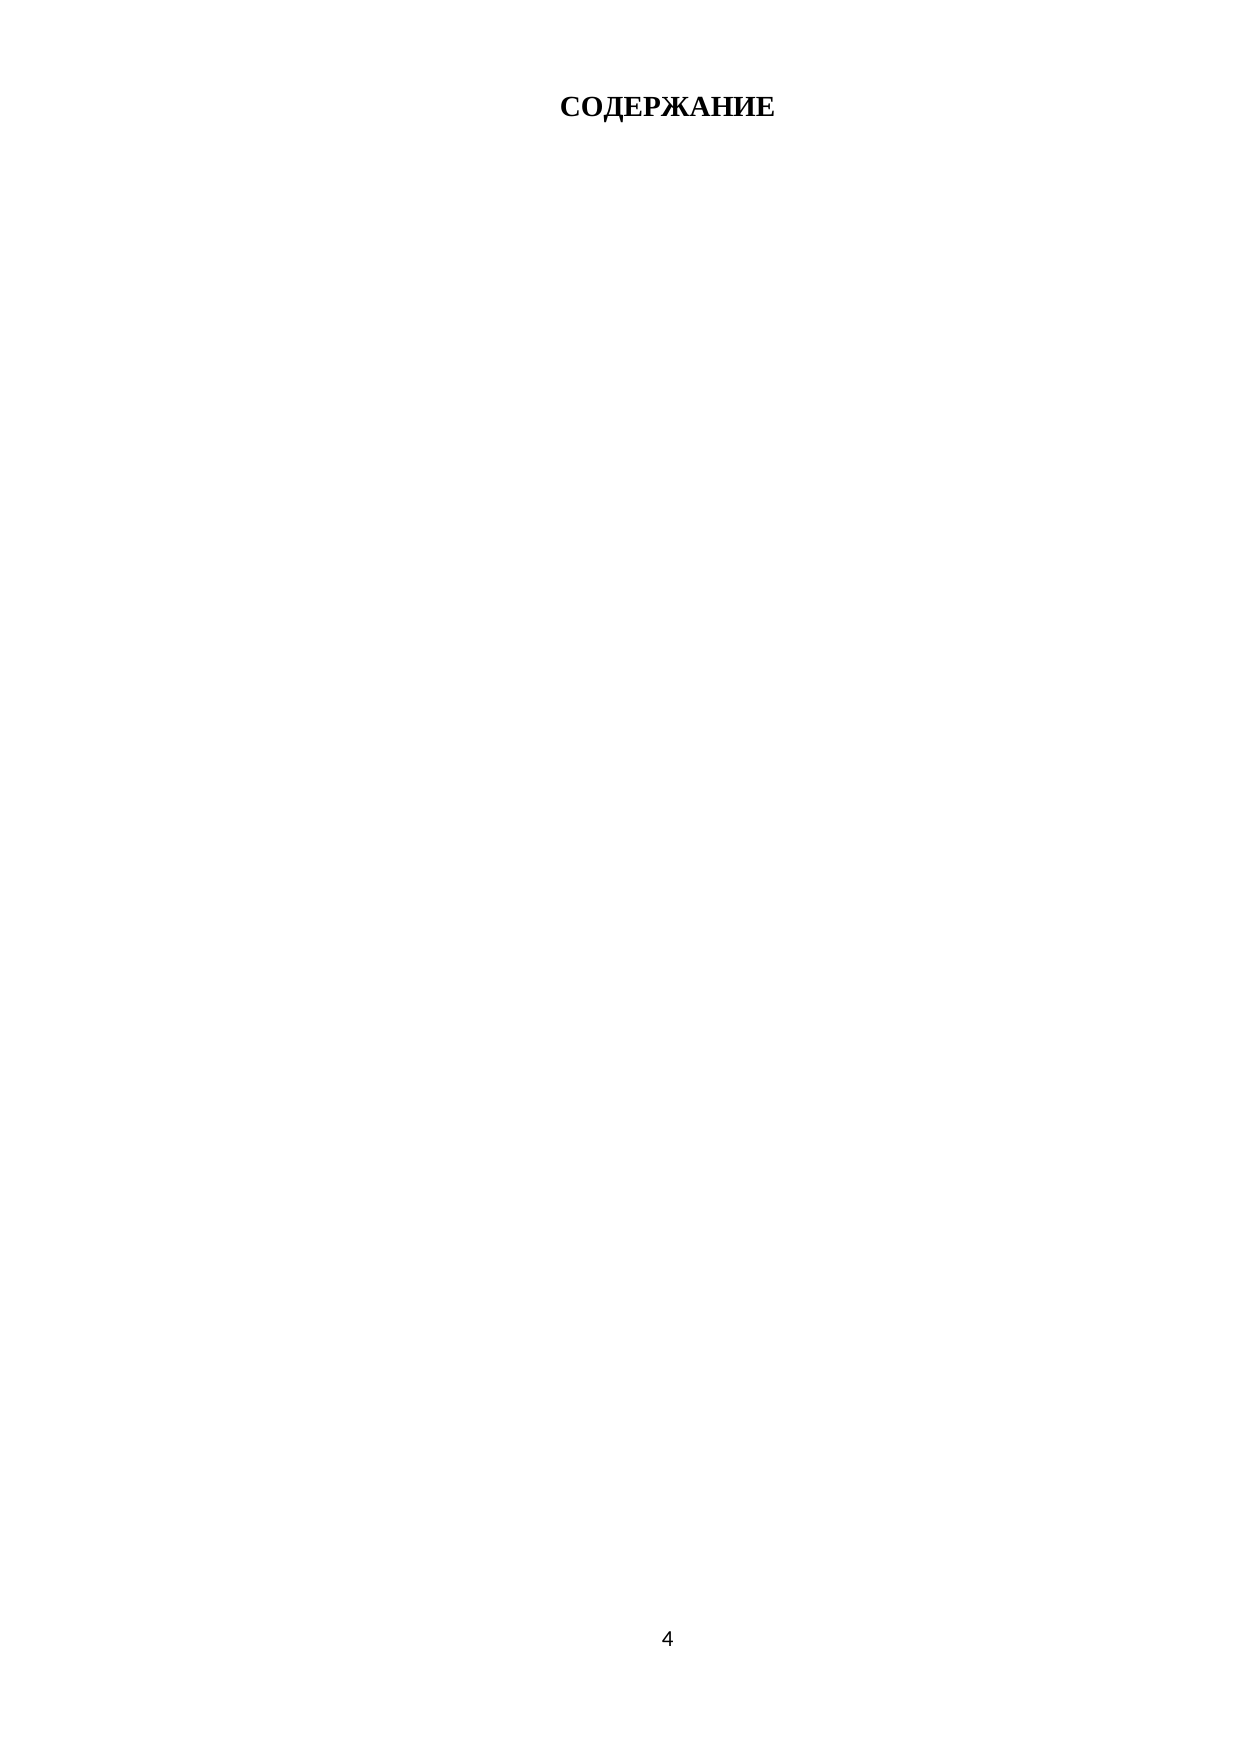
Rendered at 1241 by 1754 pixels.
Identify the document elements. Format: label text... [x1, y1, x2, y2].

text СОДЕРЖАНИЕ [130, 89, 1205, 122]
